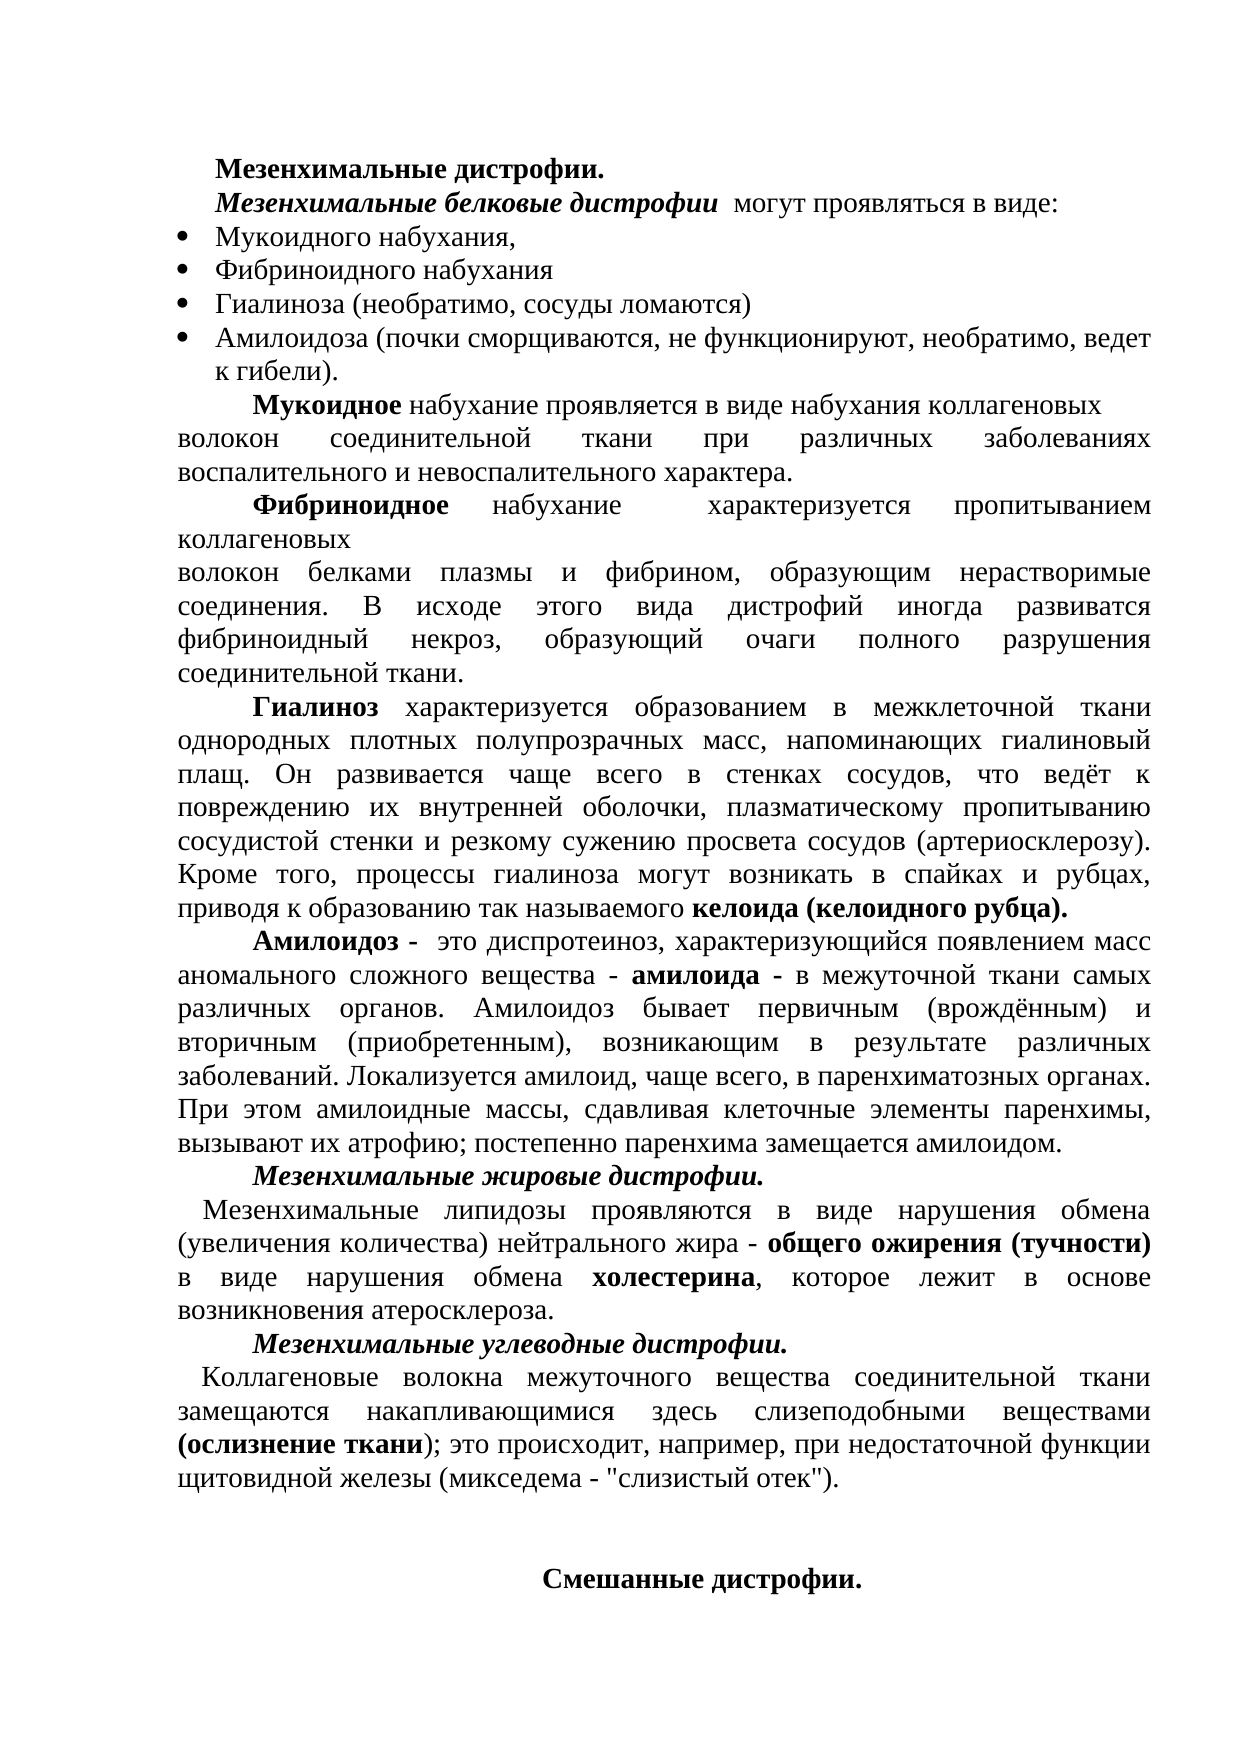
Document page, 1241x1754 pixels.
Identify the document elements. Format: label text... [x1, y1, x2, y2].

text Мезенхимальные углеводные дистрофии. [177, 1326, 1152, 1359]
text Амилоидоз - это диспротеиноз, характеризующийся появлением масс аномального сложного вещества - амилоида - в межуточной ткани самых различных органов. Амилоидоз бывает первичным (врождённым) и вторичным (приобретенным), возникающим в результате различных заболеваний. Локализуется амилоид, чаще всего, в паренхиматозных органах. При этом амилоидные массы, сдавливая клеточные элементы паренхимы, вызывают их атрофию; постепенно паренхима замещается амилоидом. [177, 923, 1152, 1158]
list Гиалиноза (необратимо, сосуды ломаются) [177, 286, 1152, 320]
text Смешанные дистрофии. [177, 1561, 1152, 1594]
text Мезенхимальные дистрофии. [177, 152, 1152, 185]
text Коллагеновые волокна межуточного вещества соединительной ткани замещаются накапливающимися здесь слизеподобными веществами (ослизнение ткани); это происходит, например, при недостаточной функции щитовидной железы (микседема - "слизистый отек"). [177, 1359, 1152, 1494]
list Фибриноидного набухания [177, 252, 1152, 286]
text Мезенхимальные липидозы проявляются в виде нарушения обмена (увеличения количества) нейтрального жира - общего ожирения (тучности) в виде нарушения обмена холестерина, которое лежит в основе возникновения атеросклероза. [177, 1192, 1152, 1326]
text волокон белками плазмы и фибрином, образующим нерастворимые соединения. В исходе этого вида дистрофий иногда развиватся фибриноидный некроз, образующий очаги полного разрушения соединительной ткани. [177, 554, 1152, 689]
text Мукоидное набухание проявляется в виде набухания коллагеновых [177, 387, 1152, 420]
text Мезенхимальные белковые дистрофии могут проявляться в виде: [177, 185, 1152, 219]
text Фибриноидное набухание характеризуется пропитыванием коллагеновых [177, 487, 1152, 554]
text волокон соединительной ткани при различных заболеваниях воспалительного и невоспалительного характера. [177, 420, 1152, 487]
list Амилоидоза (почки сморщиваются, не функционируют, необратимо, ведет к гибели). [177, 320, 1152, 387]
text Мезенхимальные жировые дистрофии. [177, 1158, 1152, 1192]
list Мукоидного набухания, [177, 219, 1152, 252]
text Гиалиноз характеризуется образованием в межклеточной ткани однородных плотных полупрозрачных масс, напоминающих гиалиновый плащ. Он развивается чаще всего в стенках сосудов, что ведёт к повреждению их внутренней оболочки, плазматическому пропитыванию сосудистой стенки и резкому сужению просвета сосудов (артериосклерозу). Кроме того, процессы гиалиноза могут возникать в спайках и рубцах, приводя к образованию так называемого келоида (келоидного рубца). [177, 689, 1152, 923]
